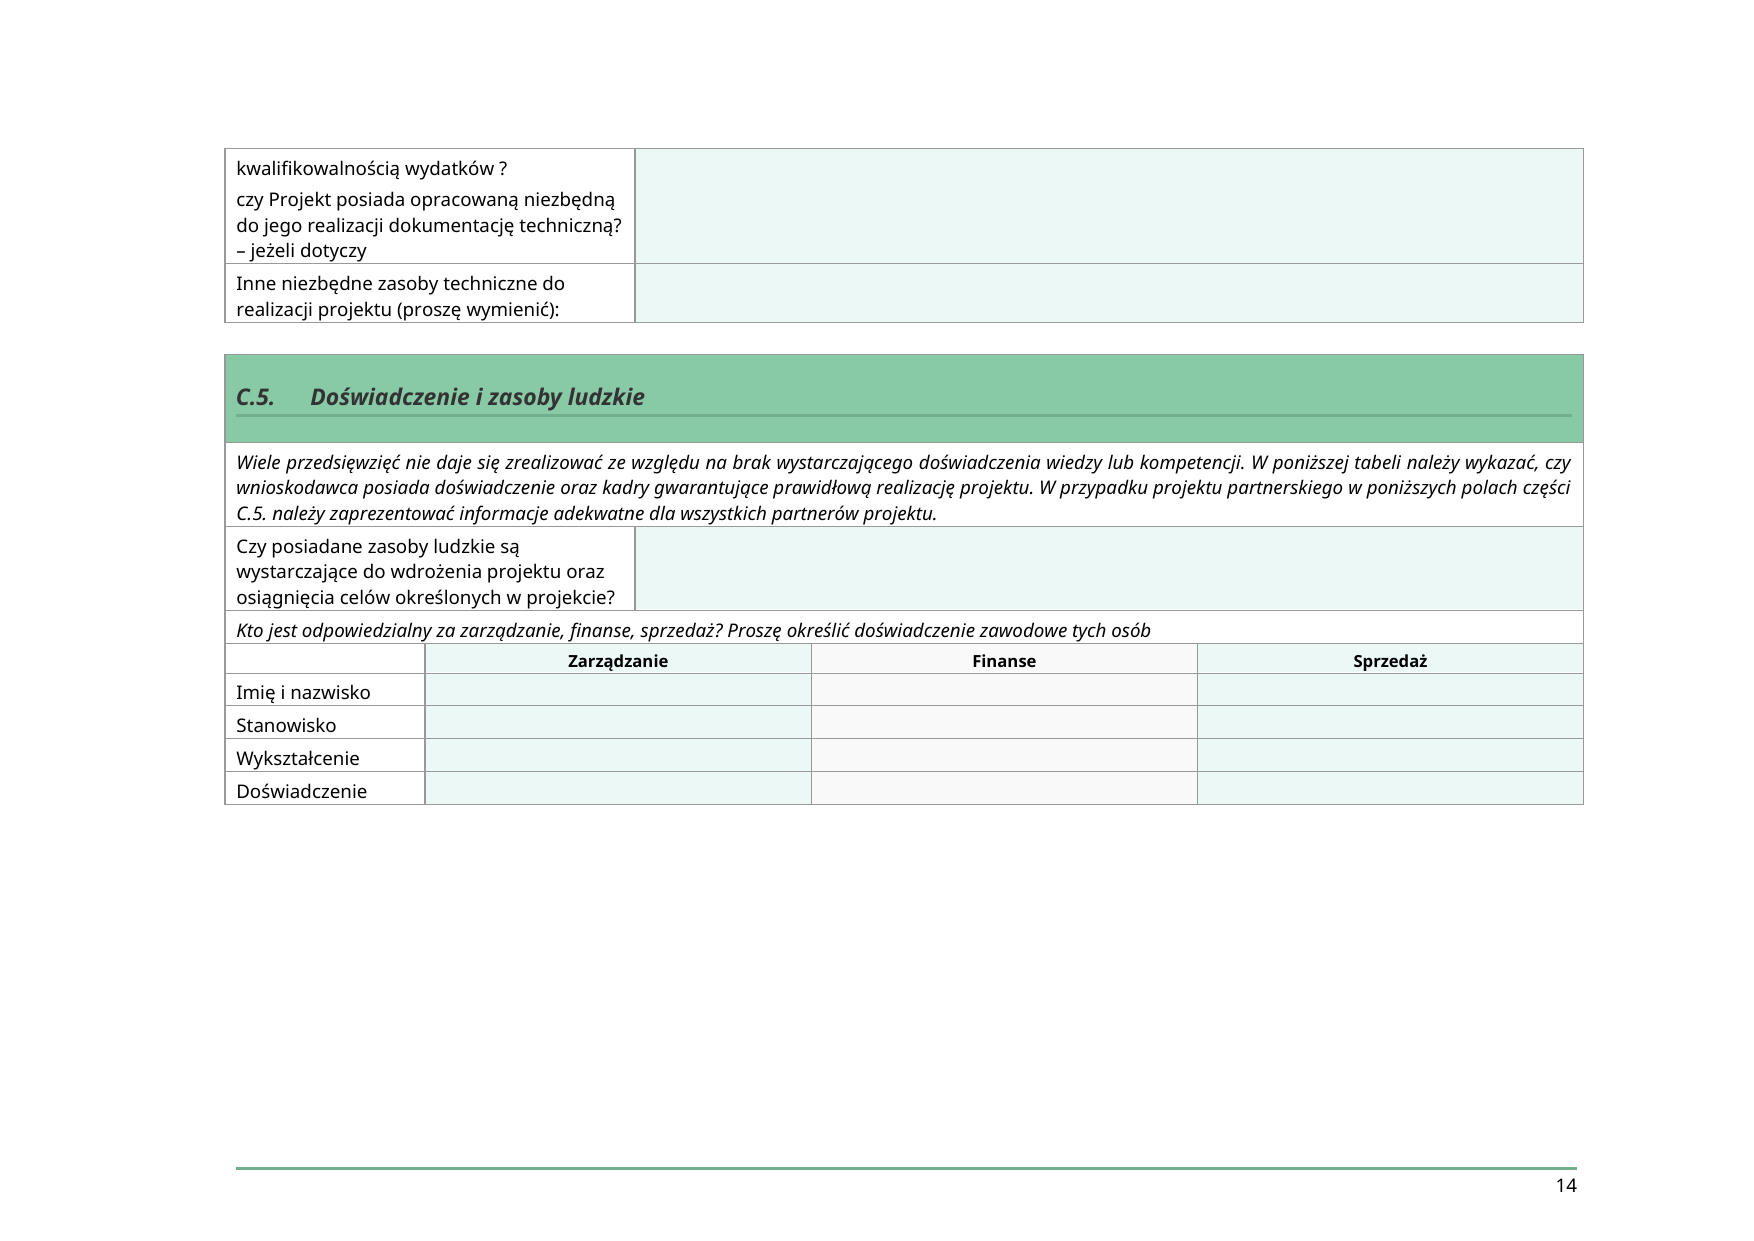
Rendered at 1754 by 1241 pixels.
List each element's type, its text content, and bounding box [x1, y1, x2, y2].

table_cell [812, 739, 1197, 771]
table_cell [812, 674, 1197, 705]
table_cell [1198, 739, 1583, 771]
table_cell [636, 527, 1583, 609]
table_cell [226, 644, 424, 672]
table_cell Finanse [812, 644, 1197, 672]
table_cell Stanowisko [226, 706, 424, 738]
table_cell [1198, 674, 1583, 705]
table_cell Czy posiadane zasoby ludzkie są wystarczające do wdrożenia projektu oraz osiągnięcia celów określonych w projekcie? [226, 527, 634, 609]
table_cell [1198, 706, 1583, 738]
table_cell [636, 264, 1583, 322]
table_cell [636, 149, 1583, 263]
table_cell Sprzedaż [1198, 644, 1583, 672]
table_cell [426, 706, 811, 738]
table_cell [812, 706, 1197, 738]
table_cell Kto jest odpowiedzialny za zarządzanie, finanse, sprzedaż? Proszę określić doświadczenie zawodowe tych osób [226, 611, 1583, 642]
table_cell Wykształcenie [226, 739, 424, 771]
table_cell [426, 772, 811, 804]
table_cell Zarządzanie [426, 644, 811, 672]
table_cell [1198, 772, 1583, 804]
table_cell [426, 739, 811, 771]
table_cell Doświadczenie [226, 772, 424, 804]
table_header Doświadczenie i zasoby ludzkie [226, 355, 1583, 442]
table_cell Imię i nazwisko [226, 674, 424, 705]
table_cell [812, 772, 1197, 804]
table_cell [426, 674, 811, 705]
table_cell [226, 149, 634, 263]
table_cell Wiele przedsięwzięć nie daje się zrealizować ze względu na brak wystarczającego doświadczenia wiedzy lub kompetencji. W poniższej tabeli należy wykazać, czy wnioskodawca posiada doświadczenie oraz kadry gwarantujące prawidłową realizację projektu. W przypadku projektu partnerskiego w poniższych polach części C.5. należy zaprezentować informacje adekwatne dla wszystkich partnerów projektu. [226, 443, 1583, 526]
table_cell Inne niezbędne zasoby techniczne do realizacji projektu (proszę wymienić): [226, 264, 634, 322]
